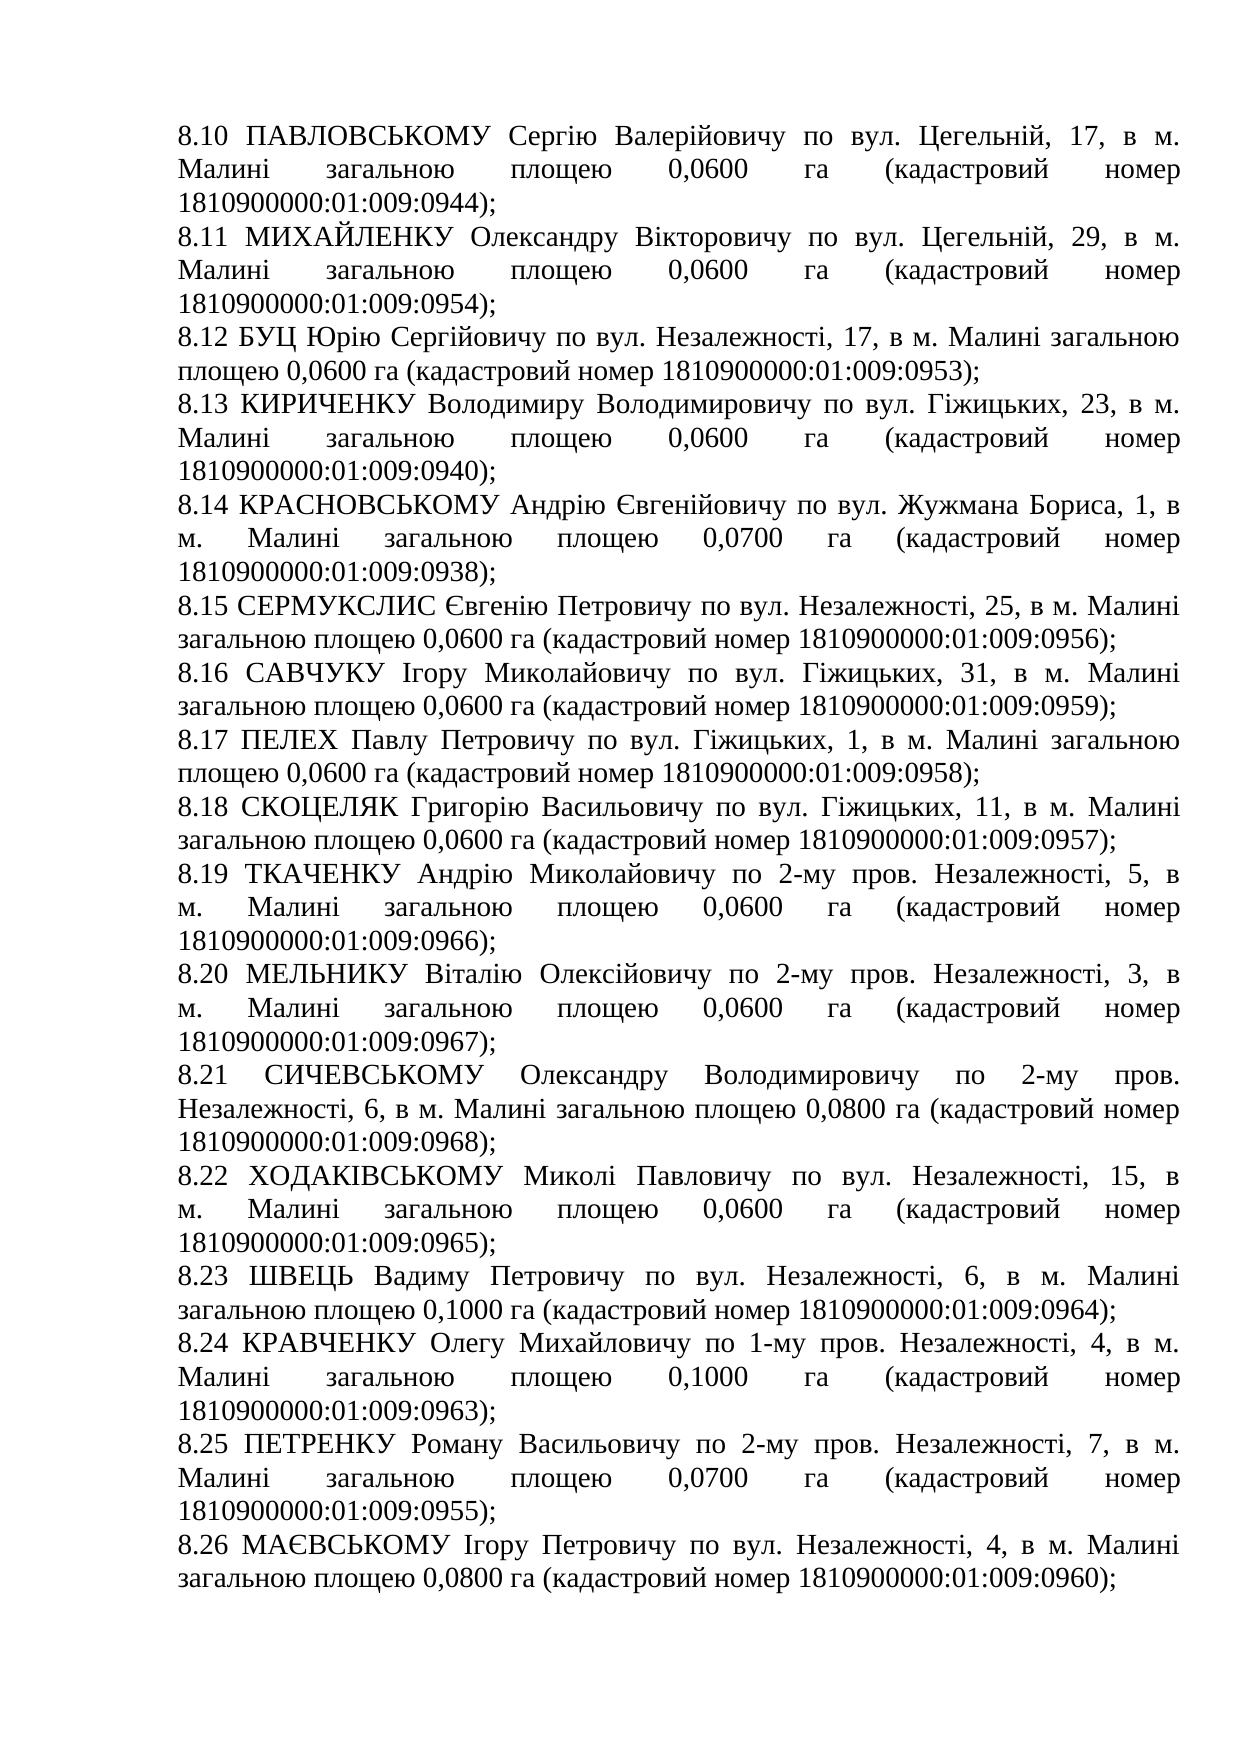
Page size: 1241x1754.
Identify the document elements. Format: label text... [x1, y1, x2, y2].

text 8.10 ПАВЛОВСЬКОМУ Сергію Валерійовичу по вул. Цегельній, 17, в м. Малині загальною площею 0,0600 га (кадастровий номер 1810900000:01:009:0944); [177, 118, 1181, 219]
text 8.18 CКОЦЕЛЯК Григорію Васильовичу по вул. Гіжицьких, 11, в м. Малині загальною площею 0,0600 га (кадастровий номер 1810900000:01:009:0957); [177, 789, 1181, 856]
text 8.23 ШВЕЦЬ Вадиму Петровичу по вул. Незалежності, 6, в м. Малині загальною площею 0,1000 га (кадастровий номер 1810900000:01:009:0964); [177, 1258, 1181, 1326]
text 8.16 САВЧУКУ Ігору Миколайовичу по вул. Гіжицьких, 31, в м. Малині загальною площею 0,0600 га (кадастровий номер 1810900000:01:009:0959); [177, 655, 1181, 722]
text 8.25 ПЕТРЕНКУ Роману Васильовичу по 2-му пров. Незалежності, 7, в м. Малині загальною площею 0,0700 га (кадастровий номер 1810900000:01:009:0955); [177, 1426, 1181, 1527]
text 8.15 СЕРМУКСЛИС Євгенію Петровичу по вул. Незалежності, 25, в м. Малині загальною площею 0,0600 га (кадастровий номер 1810900000:01:009:0956); [177, 588, 1181, 655]
text 8.26 МАЄВСЬКОМУ Ігору Петровичу по вул. Незалежності, 4, в м. Малині загальною площею 0,0800 га (кадастровий номер 1810900000:01:009:0960); [177, 1527, 1181, 1594]
text 8.22 ХОДАКІВСЬКОМУ Миколі Павловичу по вул. Незалежності, 15, в м. Малині загальною площею 0,0600 га (кадастровий номер 1810900000:01:009:0965); [177, 1158, 1181, 1258]
text 8.13 КИРИЧЕНКУ Володимиру Володимировичу по вул. Гіжицьких, 23, в м. Малині загальною площею 0,0600 га (кадастровий номер 1810900000:01:009:0940); [177, 386, 1181, 487]
text 8.11 МИХАЙЛЕНКУ Олександру Вікторовичу по вул. Цегельній, 29, в м. Малині загальною площею 0,0600 га (кадастровий номер 1810900000:01:009:0954); [177, 219, 1181, 319]
text 8.12 БУЦ Юрію Сергійовичу по вул. Незалежності, 17, в м. Малині загальною площею 0,0600 га (кадастровий номер 1810900000:01:009:0953); [177, 319, 1181, 386]
text 8.17 ПЕЛЕХ Павлу Петровичу по вул. Гіжицьких, 1, в м. Малині загальною площею 0,0600 га (кадастровий номер 1810900000:01:009:0958); [177, 722, 1181, 789]
text 8.14 КРАСНОВСЬКОМУ Андрію Євгенійовичу по вул. Жужмана Бориса, 1, в м. Малині загальною площею 0,0700 га (кадастровий номер 1810900000:01:009:0938); [177, 487, 1181, 588]
text 8.24 КРАВЧЕНКУ Олегу Михайловичу по 1-му пров. Незалежності, 4, в м. Малині загальною площею 0,1000 га (кадастровий номер 1810900000:01:009:0963); [177, 1326, 1181, 1426]
text 8.20 МЕЛЬНИКУ Віталію Олексійовичу по 2-му пров. Незалежності, 3, в м. Малині загальною площею 0,0600 га (кадастровий номер 1810900000:01:009:0967); [177, 957, 1181, 1057]
text 8.21 СИЧЕВСЬКОМУ Олександру Володимировичу по 2-му пров. Незалежності, 6, в м. Малині загальною площею 0,0800 га (кадастровий номер 1810900000:01:009:0968); [177, 1057, 1181, 1158]
text 8.19 ТКАЧЕНКУ Андрію Миколайовичу по 2-му пров. Незалежності, 5, в м. Малині загальною площею 0,0600 га (кадастровий номер 1810900000:01:009:0966); [177, 856, 1181, 957]
